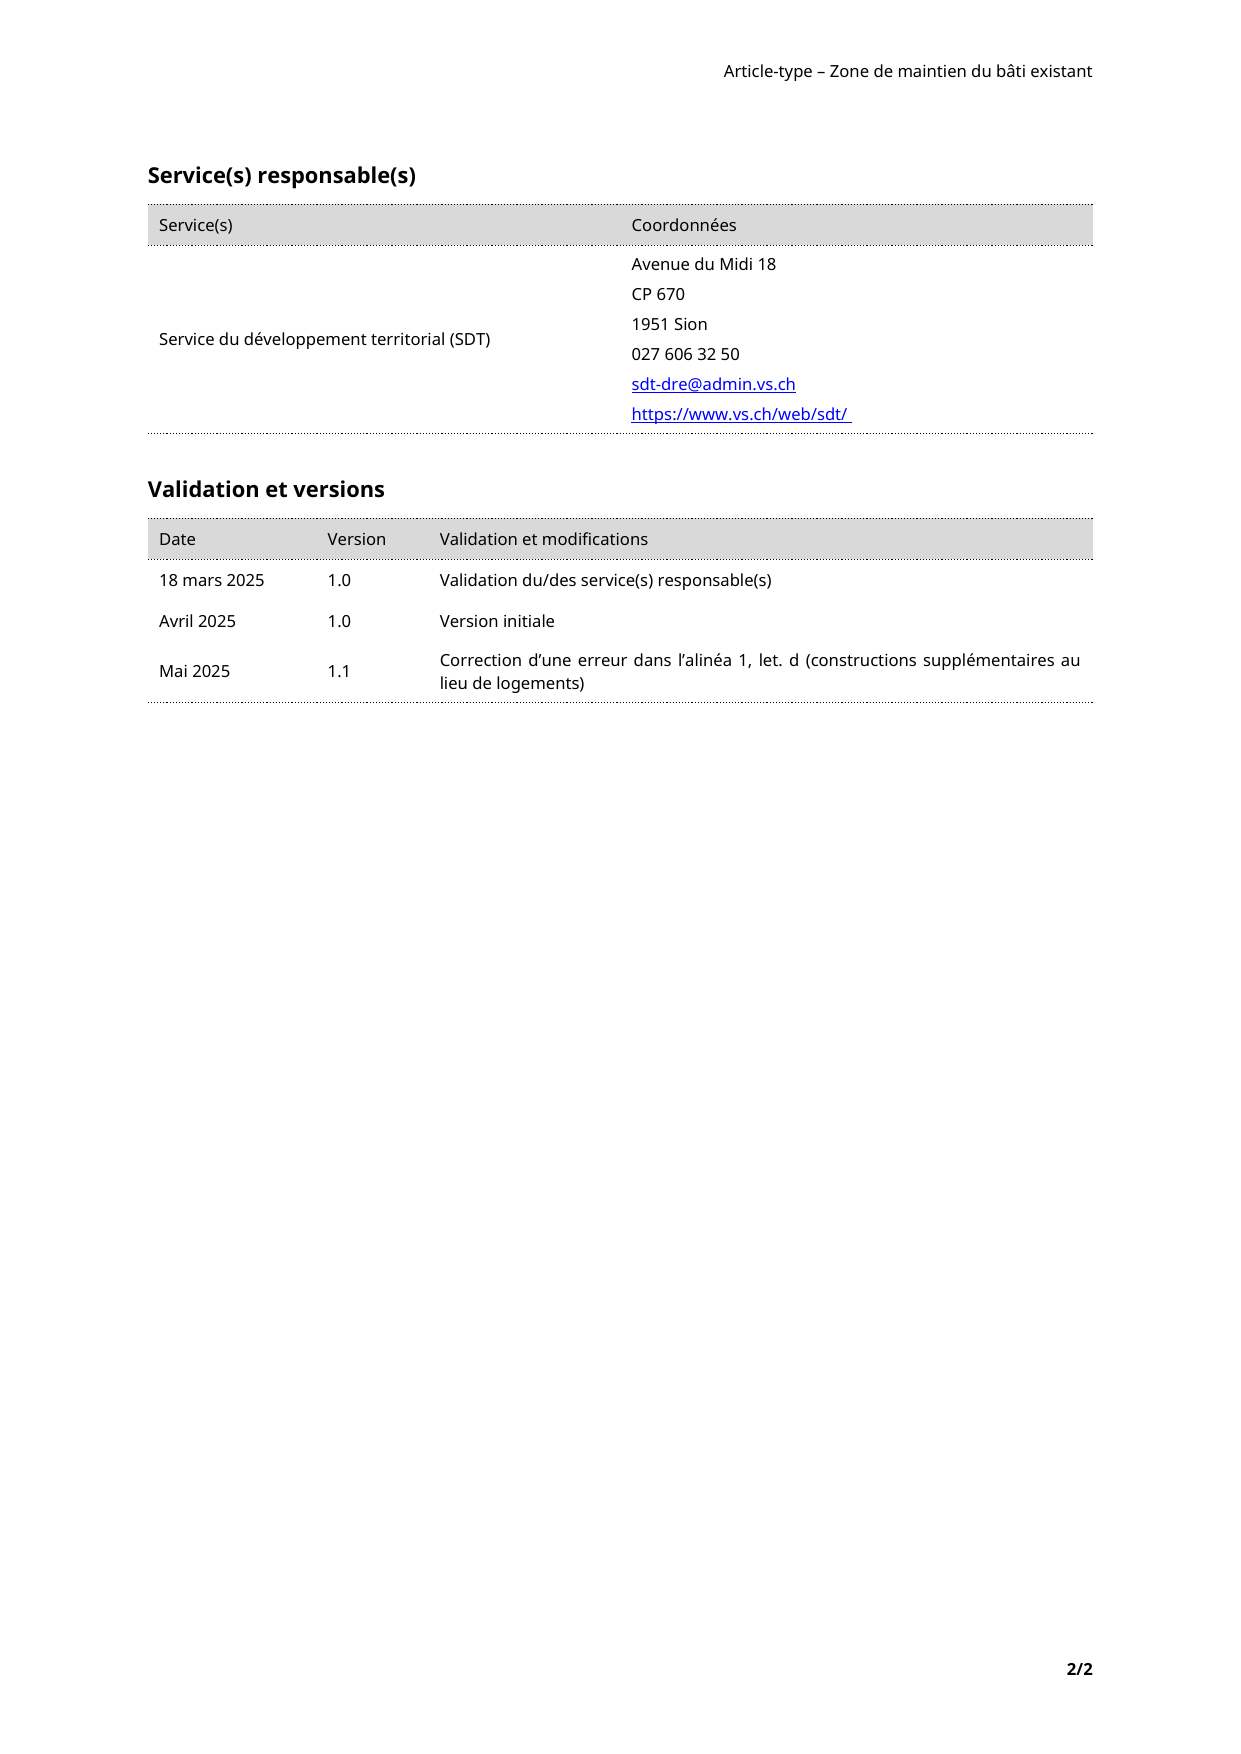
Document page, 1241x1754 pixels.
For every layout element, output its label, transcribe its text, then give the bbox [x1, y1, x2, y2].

table_header Coordonnées [620, 204, 1093, 245]
table_cell 1.0 [316, 601, 428, 642]
text Validation et versions [148, 474, 1093, 504]
table_cell Avril 2025 [148, 601, 316, 642]
table_cell 1.1 [316, 642, 428, 702]
table_header Validation et modifications [428, 518, 1093, 559]
table_header Version [316, 518, 428, 559]
table_cell Correction d’une erreur dans l’alinéa 1, let. d (constructions supplémentaires au lieu de logements) [428, 642, 1093, 702]
table_header Date [148, 518, 316, 559]
table_cell Service du développement territorial (SDT) [148, 245, 620, 432]
table_cell Avenue du Midi 18 CP 670 1951 Sion 027 606 32 50 sdt-dre@admin.vs.ch https://www.vs.ch/web/sdt/ [620, 245, 1093, 432]
table_header Service(s) [148, 204, 620, 245]
table_cell 18 mars 2025 [148, 559, 316, 601]
text Service(s) responsable(s) [148, 160, 1093, 190]
table_cell Version initiale [428, 601, 1093, 642]
table_cell Mai 2025 [148, 642, 316, 702]
table_cell Validation du/des service(s) responsable(s) [428, 559, 1093, 601]
table_cell 1.0 [316, 559, 428, 601]
